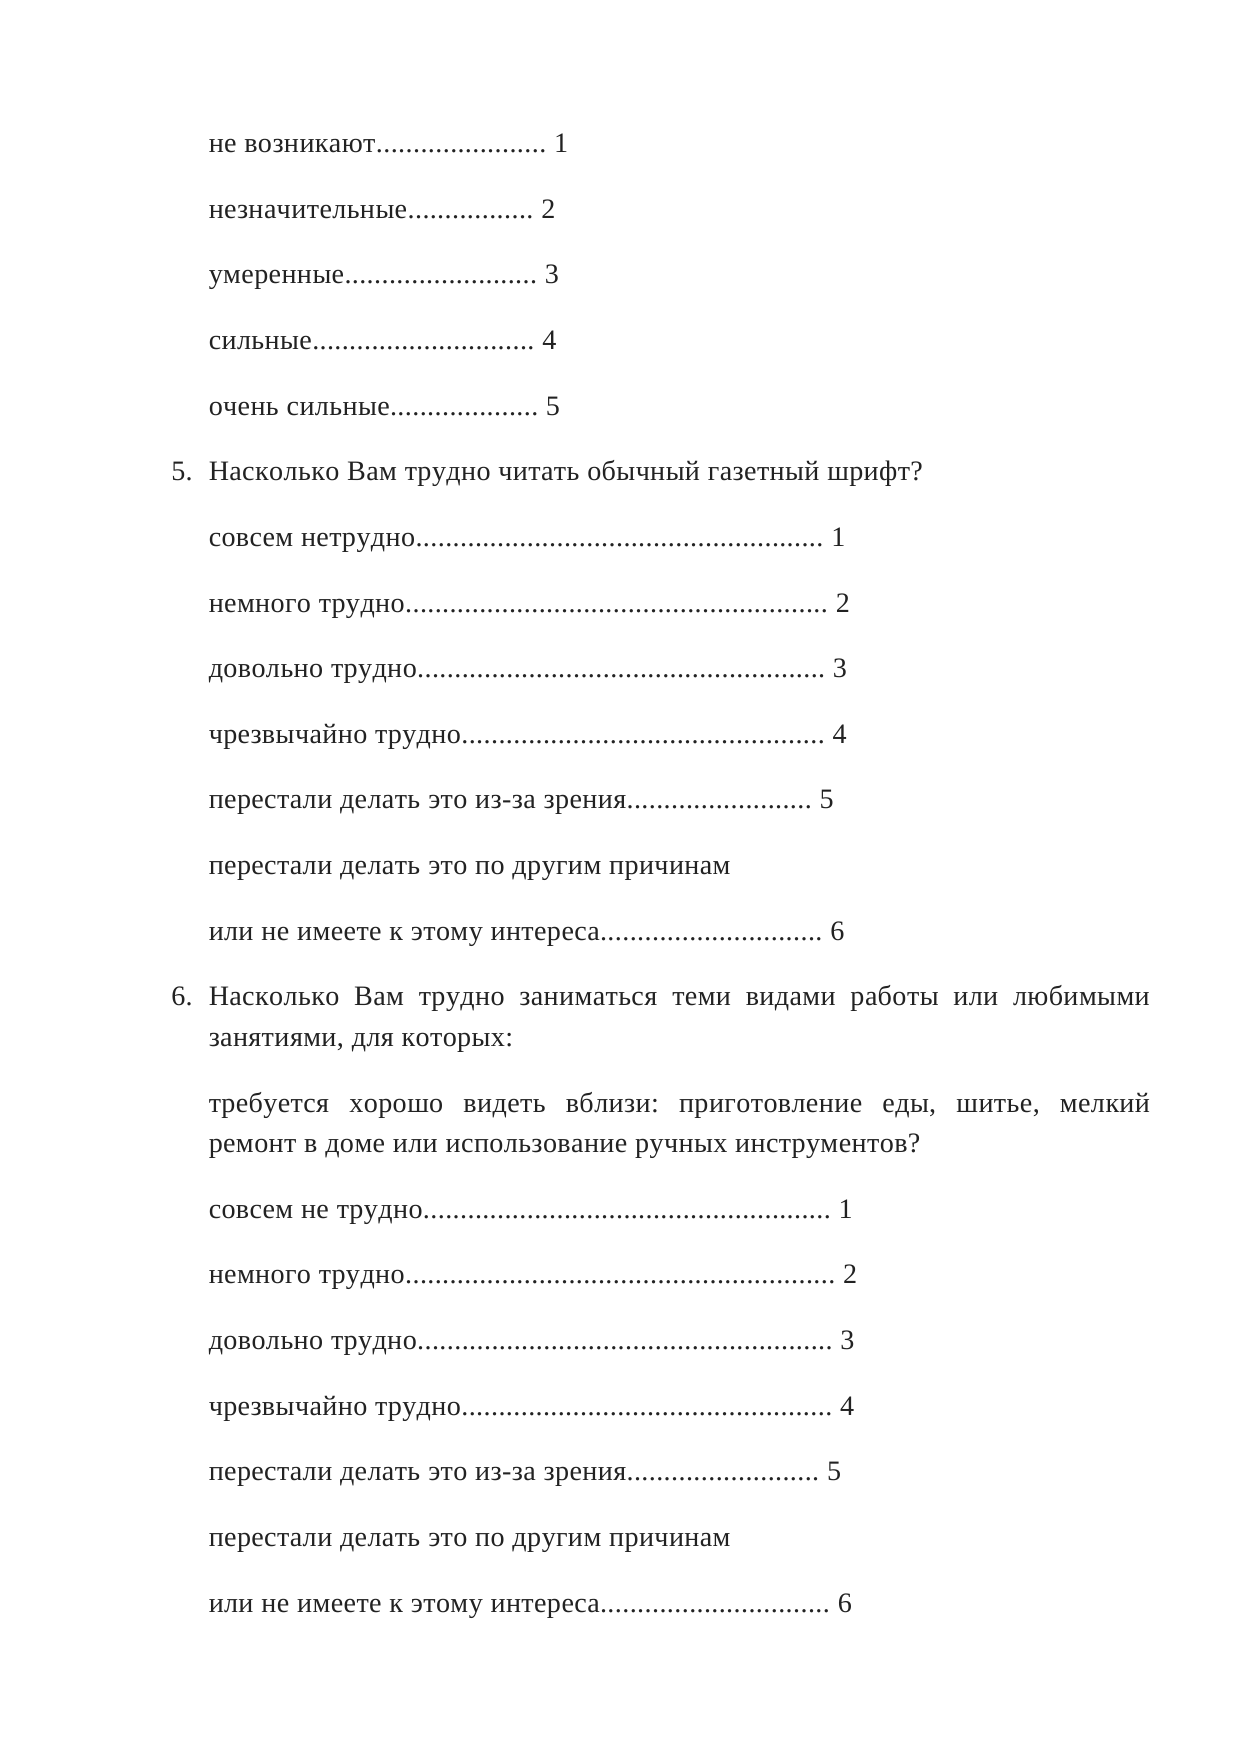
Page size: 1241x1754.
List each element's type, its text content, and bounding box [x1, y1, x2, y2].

text совсем нетрудно....................................................... 1 [208, 512, 1152, 552]
text немного трудно.......................................................... 2 [208, 1249, 1152, 1290]
text перестали делать это из-за зрения......................... 5 [208, 774, 1152, 815]
text требуется хорошо видеть вблизи: приготовление еды, шитье, мелкий ремонт в доме или использование ручных инструментов? [208, 1077, 1152, 1159]
text незначительные................. 2 [208, 184, 1152, 224]
text довольно трудно....................................................... 3 [208, 643, 1152, 684]
text чрезвычайно трудно................................................. 4 [208, 709, 1152, 749]
text перестали делать это по другим причинам [208, 840, 1152, 881]
list Насколько Вам трудно заниматься теми видами работы или любимыми занятиями, для которых: [171, 971, 1152, 1052]
text или не имеете к этому интереса.............................. 6 [208, 906, 1152, 946]
list Насколько Вам трудно читать обычный газетный шрифт? [171, 446, 1152, 487]
text не возникают....................... 1 [208, 118, 1152, 159]
text чрезвычайно трудно.................................................. 4 [208, 1381, 1152, 1421]
text совсем не трудно....................................................... 1 [208, 1184, 1152, 1224]
text перестали делать это из-за зрения.......................... 5 [208, 1446, 1152, 1487]
text умеренные.......................... 3 [208, 249, 1152, 290]
text немного трудно......................................................... 2 [208, 577, 1152, 618]
text перестали делать это по другим причинам [208, 1512, 1152, 1552]
text или не имеете к этому интереса............................... 6 [208, 1577, 1152, 1618]
text очень сильные.................... 5 [208, 381, 1152, 421]
text сильные.............................. 4 [208, 315, 1152, 356]
text довольно трудно........................................................ 3 [208, 1315, 1152, 1356]
